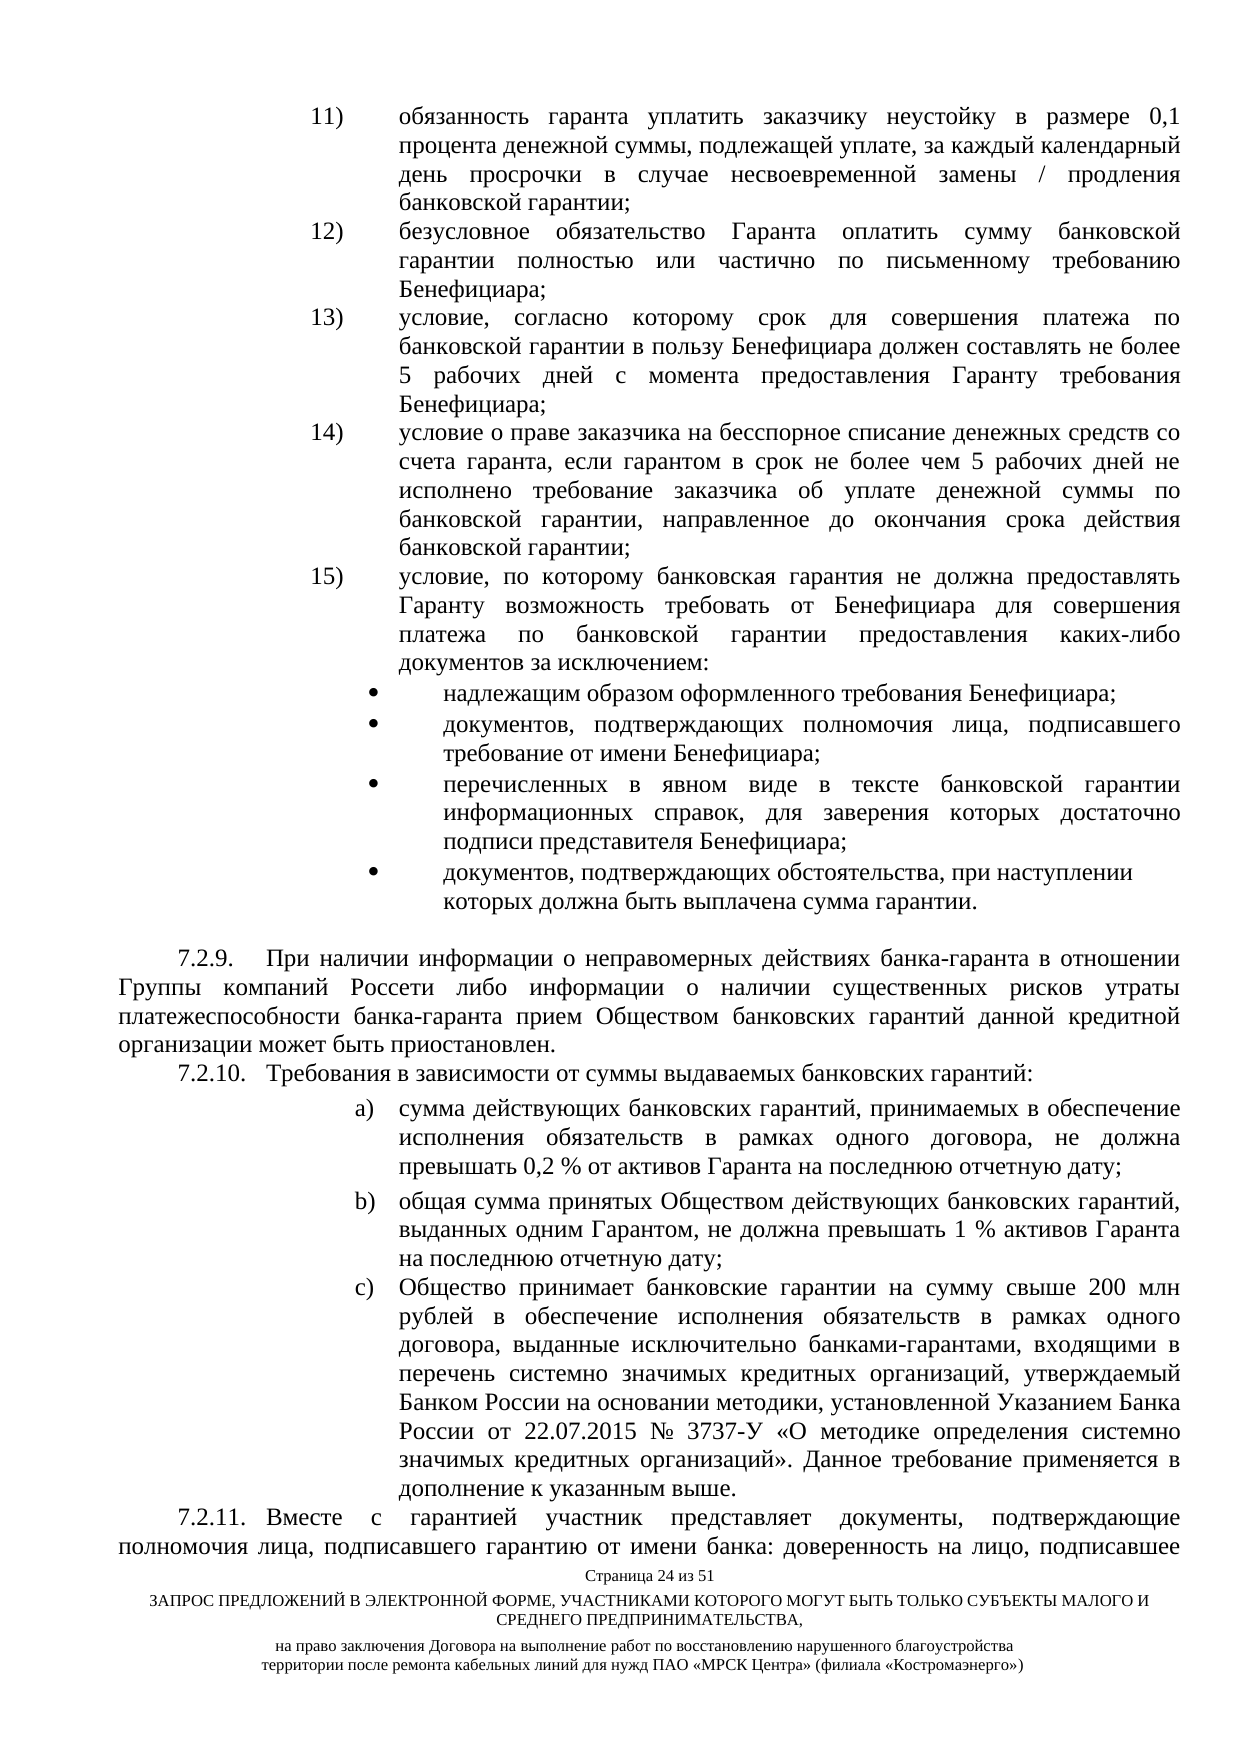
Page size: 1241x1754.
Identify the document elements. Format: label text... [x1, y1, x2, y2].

list обязанность гаранта уплатить заказчику неустойку в размере 0,1 процента денежной суммы, подлежащей уплате, за каждый календарный день просрочки в случае несвоевременной замены / продления банковской гарантии; [310, 101, 1181, 216]
list перечисленных в явном виде в тексте банковской гарантии информационных справок, для заверения которых достаточно подписи представителя Бенефициара; [369, 769, 1181, 855]
list Общество принимает банковские гарантии на сумму свыше 200 млн рублей в обеспечение исполнения обязательств в рамках одного договора, выданные исключительно банками-гарантами, входящими в перечень системно значимых кредитных организаций, утверждаемый Банком России на основании методики, установленной Указанием Банка России от 22.07.2015 № 3737-У «О методике определения системно значимых кредитных организаций». Данное требование применяется в дополнение к указанным выше. [354, 1272, 1181, 1502]
list документов, подтверждающих обстоятельства, при наступлении которых должна быть выплачена сумма гарантии. [369, 857, 1181, 914]
list документов, подтверждающих полномочия лица, подписавшего требование от имени Бенефициара; [369, 709, 1181, 767]
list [118, 1502, 1181, 1559]
list безусловное обязательство Гаранта оплатить сумму банковской гарантии полностью или частично по письменному требованию Бенефициара; [310, 216, 1181, 302]
list надлежащим образом оформленного требования Бенефициара; [369, 678, 1181, 707]
list условие, согласно которому срок для совершения платежа по банковской гарантии в пользу Бенефициара должен составлять не более 5 рабочих дней с момента предоставления Гаранту требования Бенефициара; [310, 302, 1181, 417]
list условие о праве заказчика на бесспорное списание денежных средств со счета гаранта, если гарантом в срок не более чем 5 рабочих дней не исполнено требование заказчика об уплате денежной суммы по банковской гарантии, направленное до окончания срока действия банковской гарантии; [310, 417, 1181, 561]
list Требования в зависимости от суммы выдаваемых банковских гарантий: [118, 1058, 1181, 1087]
list общая сумма принятых Обществом действующих банковских гарантий, выданных одним Гарантом, не должна превышать 1 % активов Гаранта на последнюю отчетную дату; [354, 1186, 1181, 1272]
list При наличии информации о неправомерных действиях банка-гаранта в отношении Группы компаний Россети либо информации о наличии существенных рисков утраты платежеспособности банка-гаранта прием Обществом банковских гарантий данной кредитной организации может быть приостановлен. [118, 943, 1181, 1058]
list условие, по которому банковская гарантия не должна предоставлять Гаранту возможность требовать от Бенефициара для совершения платежа по банковской гарантии предоставления каких-либо документов за исключением: [310, 561, 1181, 676]
list сумма действующих банковских гарантий, принимаемых в обеспечение исполнения обязательств в рамках одного договора, не должна превышать 0,2 % от активов Гаранта на последнюю отчетную дату; [354, 1093, 1181, 1179]
